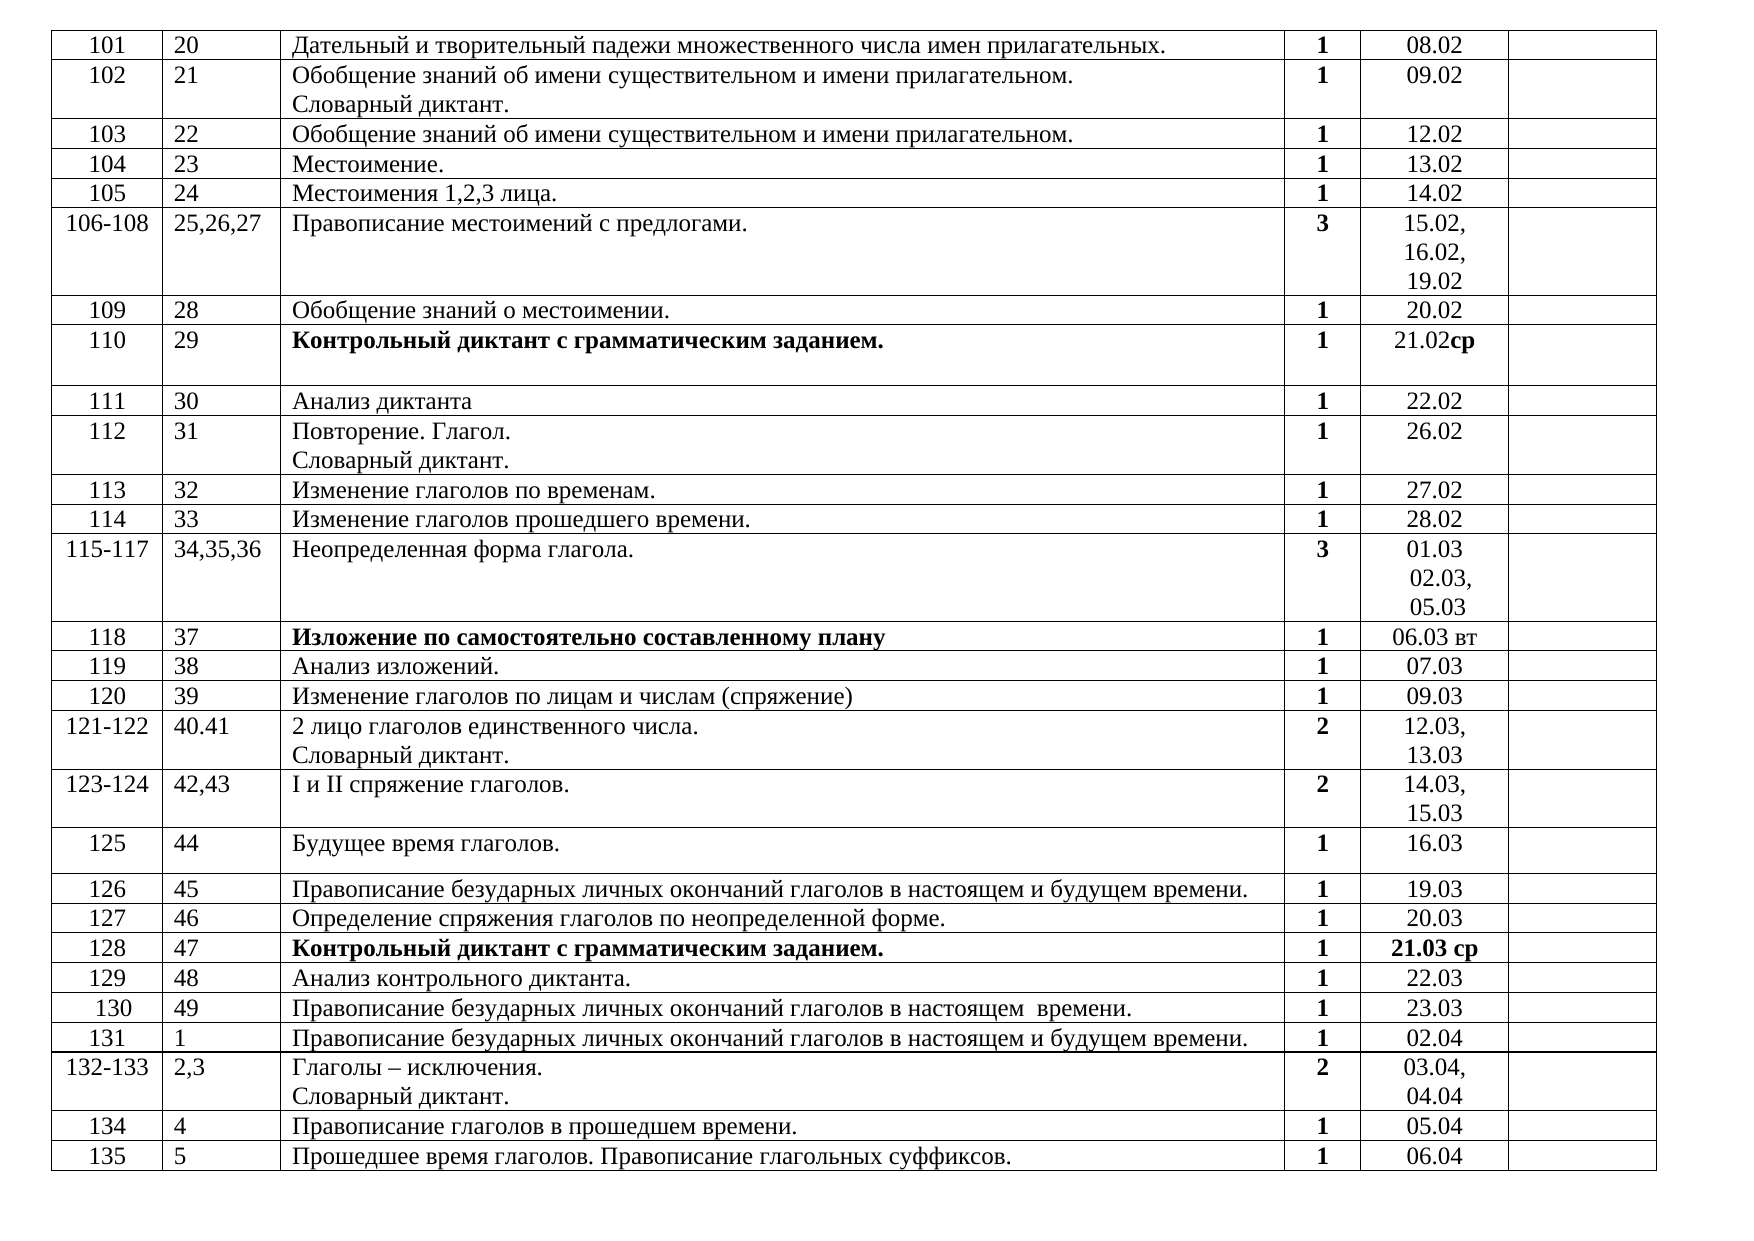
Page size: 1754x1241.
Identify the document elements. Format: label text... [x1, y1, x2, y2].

table_cell [1509, 651, 1656, 680]
table_cell Правописание глаголов в прошедшем времени. [281, 1111, 1284, 1140]
table_cell 1 [1285, 325, 1360, 385]
table_cell 02.04 [1361, 1023, 1508, 1051]
table_cell [1509, 993, 1656, 1022]
table_cell 4 [163, 1111, 280, 1140]
table_cell Правописание местоимений с предлогами. [281, 208, 1284, 294]
table_cell 1 [1285, 1023, 1360, 1051]
table_cell 103 [52, 119, 162, 148]
table_cell 121-122 [52, 711, 162, 768]
table_cell Определение спряжения глаголов по неопределенной форме. [281, 904, 1284, 932]
table_cell 08.02 [1361, 31, 1508, 59]
table_cell 38 [163, 651, 280, 680]
table_cell [1509, 416, 1656, 474]
table_cell 01.03 02.03, 05.03 [1361, 534, 1508, 621]
table_cell Повторение. Глагол. Словарный диктант. [281, 416, 1284, 474]
table_cell 49 [163, 993, 280, 1022]
table_cell Обобщение знаний об имени существительном и имени прилагательном. Словарный диктант. [281, 60, 1284, 118]
table_cell Изменение глаголов по лицам и числам (спряжение) [281, 681, 1284, 710]
table_cell I и II спряжение глаголов. [281, 770, 1284, 827]
table_cell Местоимения 1,2,3 лица. [281, 179, 1284, 207]
table_cell [1509, 622, 1656, 650]
table_cell 101 [52, 31, 162, 59]
table_cell [1509, 119, 1656, 148]
table_cell 126 [52, 874, 162, 902]
table_cell 20 [163, 31, 280, 59]
table_cell 1 [1285, 296, 1360, 324]
table_cell Правописание безударных личных окончаний глаголов в настоящем и будущем времени. [281, 874, 1284, 902]
table_cell Правописание безударных личных окончаний глаголов в настоящем и будущем времени. [281, 1023, 1284, 1051]
table_cell 114 [52, 505, 162, 533]
table_cell 22.03 [1361, 963, 1508, 992]
table_cell 131 [52, 1023, 162, 1051]
table_cell [1509, 296, 1656, 324]
table_cell 37 [163, 622, 280, 650]
table_cell 45 [163, 874, 280, 902]
table_cell Обобщение знаний об имени существительном и имени прилагательном. [281, 119, 1284, 148]
table_cell [1509, 60, 1656, 118]
table_cell 2 лицо глаголов единственного числа. Словарный диктант. [281, 711, 1284, 768]
table_cell 1 [1285, 993, 1360, 1022]
table_cell 09.02 [1361, 60, 1508, 118]
table_cell [1509, 534, 1656, 621]
table_cell 22 [163, 119, 280, 148]
table_cell 128 [52, 933, 162, 962]
table_cell Контрольный диктант с грамматическим заданием. [281, 325, 1284, 385]
table_cell 1 [1285, 475, 1360, 503]
table_cell 33 [163, 505, 280, 533]
table_cell Обобщение знаний о местоимении. [281, 296, 1284, 324]
table_cell 1 [1285, 904, 1360, 932]
table_cell 12.02 [1361, 119, 1508, 148]
table_cell 20.03 [1361, 904, 1508, 932]
table_cell Анализ контрольного диктанта. [281, 963, 1284, 992]
table_cell 1 [1285, 386, 1360, 415]
table_cell 05.04 [1361, 1111, 1508, 1140]
table_cell 105 [52, 179, 162, 207]
table_cell 1 [1285, 119, 1360, 148]
table_cell 1 [1285, 1141, 1360, 1169]
table_cell [1509, 1141, 1656, 1169]
table_cell 28.02 [1361, 505, 1508, 533]
table_cell 1 [1285, 963, 1360, 992]
table_cell 102 [52, 60, 162, 118]
table_cell 1 [1285, 60, 1360, 118]
table_cell 21 [163, 60, 280, 118]
table_cell 3 [1285, 534, 1360, 621]
table_cell [1509, 770, 1656, 827]
table_cell 127 [52, 904, 162, 932]
table_cell [1509, 505, 1656, 533]
table_cell 21.03 ср [1361, 933, 1508, 962]
table_cell 23.03 [1361, 993, 1508, 1022]
table_cell 110 [52, 325, 162, 385]
table_cell 109 [52, 296, 162, 324]
table_cell Анализ диктанта [281, 386, 1284, 415]
table_cell 32 [163, 475, 280, 503]
table_cell Изменение глаголов прошедшего времени. [281, 505, 1284, 533]
table_cell 1 [1285, 681, 1360, 710]
table_cell 1 [1285, 31, 1360, 59]
table_cell [1509, 904, 1656, 932]
table_cell 1 [1285, 416, 1360, 474]
table_cell [1509, 1053, 1656, 1110]
table_cell [1509, 828, 1656, 873]
table_cell 2 [1285, 711, 1360, 768]
table_cell Местоимение. [281, 149, 1284, 177]
table_cell 113 [52, 475, 162, 503]
table_cell 2 [1285, 770, 1360, 827]
table_cell 1 [1285, 1111, 1360, 1140]
table_cell 20.02 [1361, 296, 1508, 324]
table_cell 132-133 [52, 1053, 162, 1110]
table_cell 09.03 [1361, 681, 1508, 710]
table_cell 119 [52, 651, 162, 680]
table_cell 48 [163, 963, 280, 992]
table_cell 1 [1285, 874, 1360, 902]
table_cell [1509, 711, 1656, 768]
table_cell 12.03, 13.03 [1361, 711, 1508, 768]
table_cell [1509, 1023, 1656, 1051]
table_cell 14.03, 15.03 [1361, 770, 1508, 827]
table_cell [1509, 963, 1656, 992]
table_cell [1509, 179, 1656, 207]
table_cell 29 [163, 325, 280, 385]
table_cell Анализ изложений. [281, 651, 1284, 680]
table_cell [1509, 208, 1656, 294]
table_cell 16.03 [1361, 828, 1508, 873]
table_cell 112 [52, 416, 162, 474]
table_cell 46 [163, 904, 280, 932]
table_cell 14.02 [1361, 179, 1508, 207]
table_cell 22.02 [1361, 386, 1508, 415]
table_cell 27.02 [1361, 475, 1508, 503]
table_cell 1 [1285, 828, 1360, 873]
table_cell [1509, 874, 1656, 902]
table_cell Неопределенная форма глагола. [281, 534, 1284, 621]
table_cell 25,26,27 [163, 208, 280, 294]
table_cell Дательный и творительный падежи множественного числа имен прилагательных. [281, 31, 1284, 59]
table_cell 2 [1285, 1053, 1360, 1110]
table_cell 2,3 [163, 1053, 280, 1110]
table_cell 03.04, 04.04 [1361, 1053, 1508, 1110]
table_cell 06.04 [1361, 1141, 1508, 1169]
table_cell 23 [163, 149, 280, 177]
table_cell 15.02, 16.02, 19.02 [1361, 208, 1508, 294]
table_cell [1509, 149, 1656, 177]
table_cell 118 [52, 622, 162, 650]
table_cell Изложение по самостоятельно составленному плану [281, 622, 1284, 650]
table_cell Прошедшее время глаголов. Правописание глагольных суффиксов. [281, 1141, 1284, 1169]
table_cell 1 [1285, 622, 1360, 650]
table_cell 13.02 [1361, 149, 1508, 177]
table_cell [1509, 681, 1656, 710]
table_cell 135 [52, 1141, 162, 1169]
table_cell 120 [52, 681, 162, 710]
table_cell 1 [1285, 505, 1360, 533]
table_cell 106-108 [52, 208, 162, 294]
table_cell 130 [52, 993, 162, 1022]
table_cell 1 [1285, 179, 1360, 207]
table_cell [1509, 31, 1656, 59]
table_cell 115-117 [52, 534, 162, 621]
table_cell 34,35,36 [163, 534, 280, 621]
table_cell 5 [163, 1141, 280, 1169]
table_cell Изменение глаголов по временам. [281, 475, 1284, 503]
table_cell Будущее время глаголов. [281, 828, 1284, 873]
table_cell 40.41 [163, 711, 280, 768]
table_cell 1 [1285, 149, 1360, 177]
table_cell [1509, 325, 1656, 385]
table_cell 1 [1285, 933, 1360, 962]
table_cell 19.03 [1361, 874, 1508, 902]
table_cell Глаголы – исключения. Словарный диктант. [281, 1053, 1284, 1110]
table_cell 26.02 [1361, 416, 1508, 474]
table_cell 44 [163, 828, 280, 873]
table_cell 31 [163, 416, 280, 474]
table_cell 104 [52, 149, 162, 177]
table_cell 39 [163, 681, 280, 710]
table_cell [1509, 1111, 1656, 1140]
table_cell 24 [163, 179, 280, 207]
table_cell 30 [163, 386, 280, 415]
table_cell 129 [52, 963, 162, 992]
table_cell 42,43 [163, 770, 280, 827]
table_cell Контрольный диктант с грамматическим заданием. [281, 933, 1284, 962]
table_cell 134 [52, 1111, 162, 1140]
table_cell 1 [1285, 651, 1360, 680]
table_cell 47 [163, 933, 280, 962]
table_cell 06.03 вт [1361, 622, 1508, 650]
table_cell 28 [163, 296, 280, 324]
table_cell [1509, 475, 1656, 503]
table_cell 3 [1285, 208, 1360, 294]
table_cell 125 [52, 828, 162, 873]
table_cell 21.02ср [1361, 325, 1508, 385]
table_cell [1509, 386, 1656, 415]
table_cell 1 [163, 1023, 280, 1051]
table_cell 123-124 [52, 770, 162, 827]
table_cell 07.03 [1361, 651, 1508, 680]
table_cell Правописание безударных личных окончаний глаголов в настоящем времени. [281, 993, 1284, 1022]
table_cell 111 [52, 386, 162, 415]
table_cell [1509, 933, 1656, 962]
